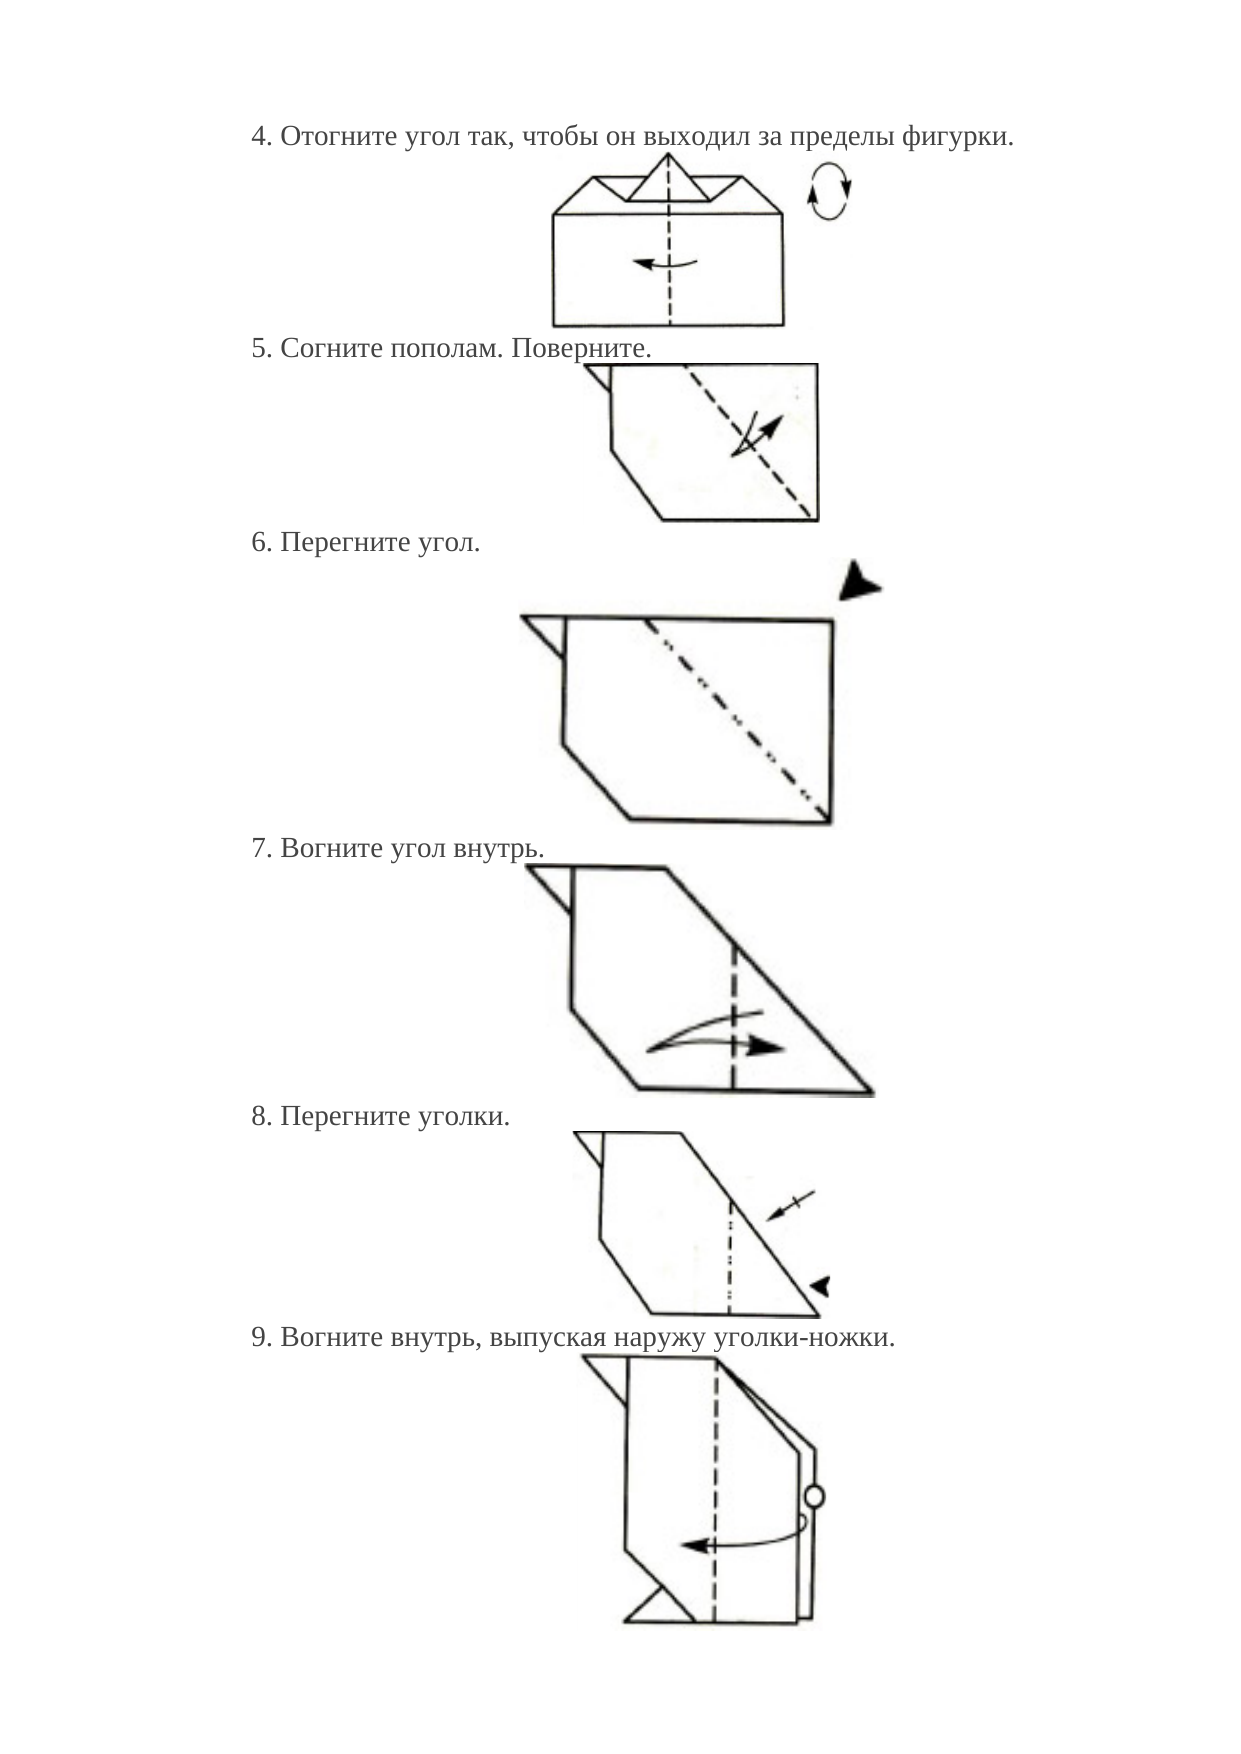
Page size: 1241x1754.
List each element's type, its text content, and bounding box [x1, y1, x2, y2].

text 8. Перегните уголки. [177, 1098, 1152, 1131]
picture [518, 557, 885, 830]
picture [576, 1352, 827, 1631]
text 7. Вогните угол внутрь. [177, 830, 1152, 863]
picture [582, 363, 820, 525]
picture [550, 151, 853, 330]
text 5. Согните пополам. Поверните. [177, 330, 1152, 363]
picture [524, 863, 879, 1098]
text 6. Перегните угол. [177, 524, 1152, 558]
picture [572, 1131, 831, 1319]
text 4. Отогните угол так, чтобы он выходил за пределы фигурки. [177, 118, 1152, 152]
text 9. Вогните внутрь, выпуская наружу уголки-ножки. [177, 1319, 1152, 1352]
